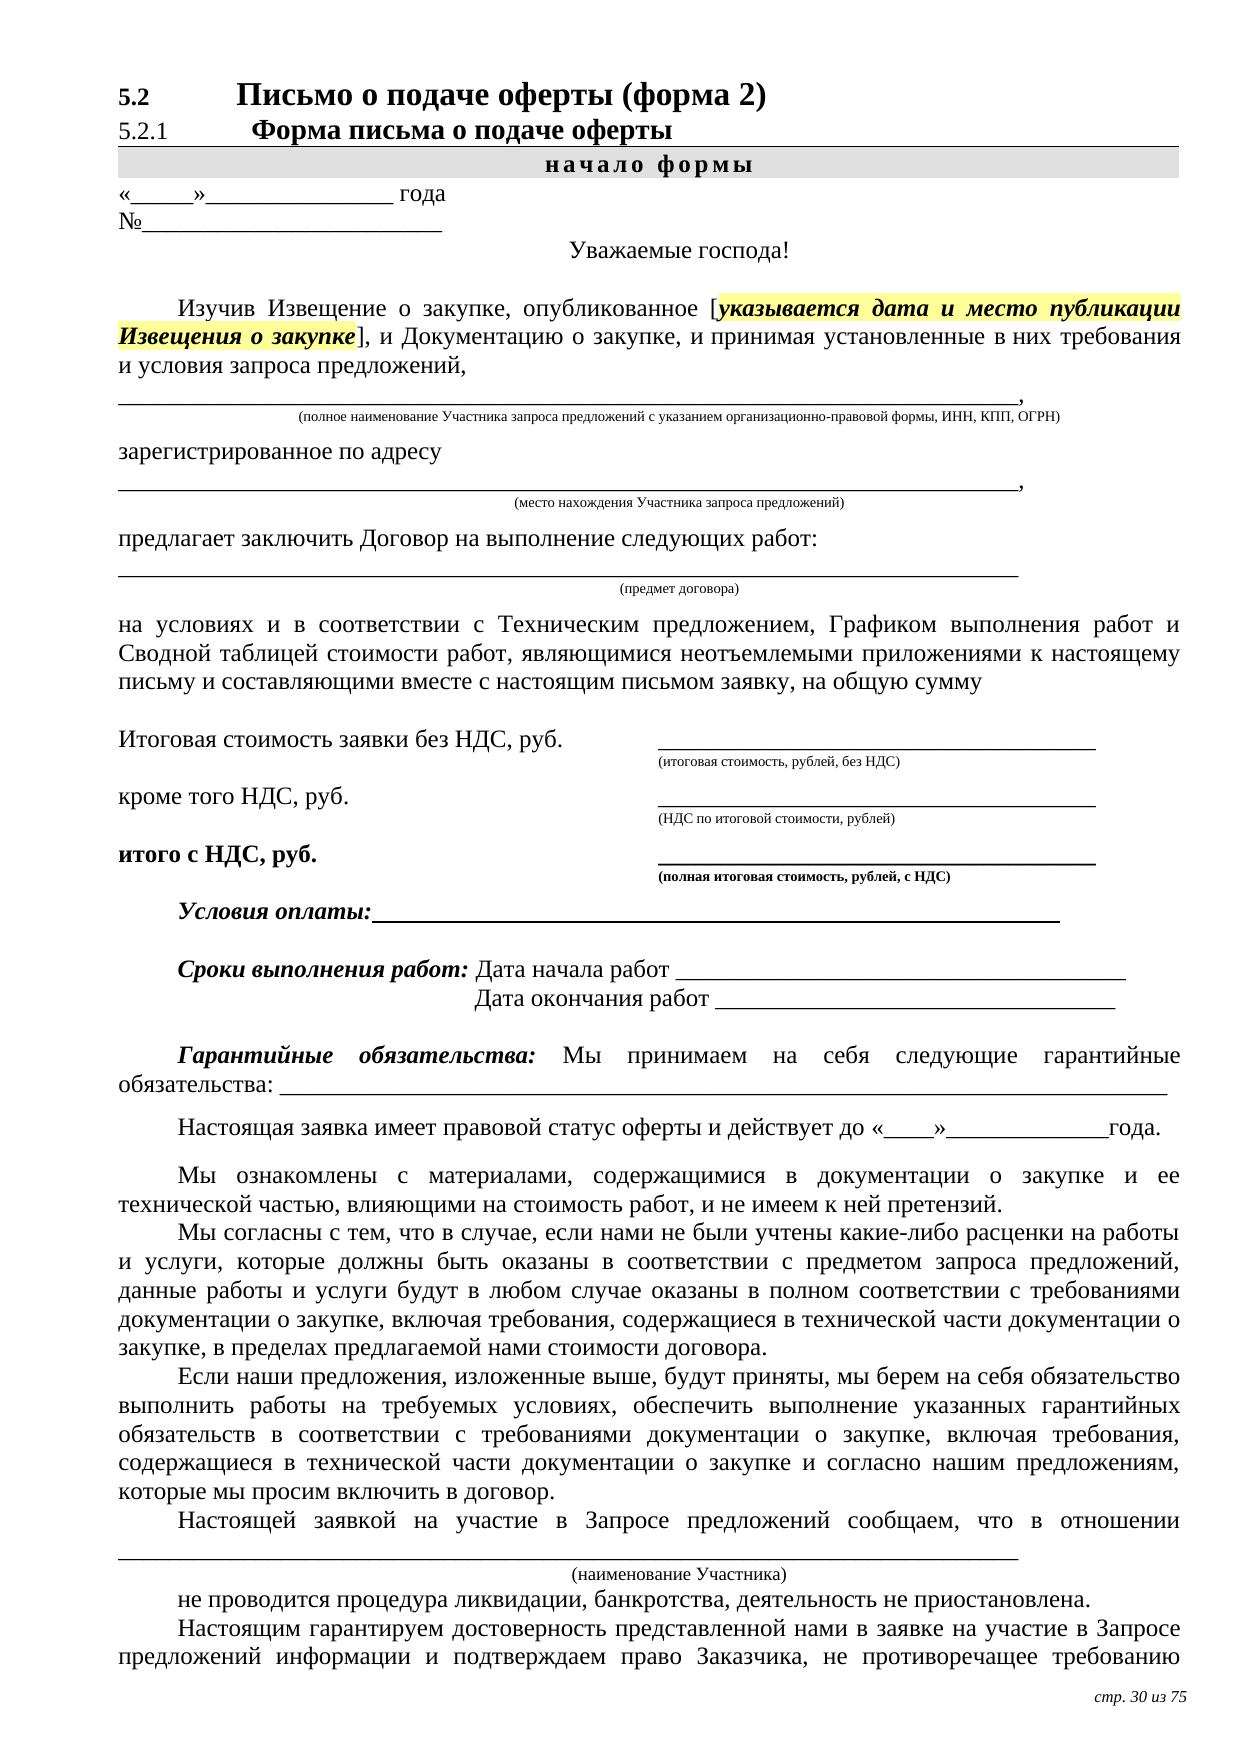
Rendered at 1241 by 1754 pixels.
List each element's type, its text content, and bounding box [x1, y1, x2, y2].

table_cell ___________________________________ (НДС по итоговой стоимости, рублей) [647, 781, 1187, 839]
text Условия оплаты:_______________________________________________________ [118, 896, 1181, 925]
text (место нахождения Участника запроса предложений) [118, 494, 1181, 523]
text №________________________ [118, 206, 635, 235]
subtitle Письмо о подаче оферты (форма 2) [118, 74, 1181, 112]
text (полное наименование Участника запроса предложений с указанием организационно-правовой формы, ИНН, КПП, ОГРН) [118, 408, 1181, 436]
text зарегистрированное по адресу [118, 436, 1181, 465]
table_cell итого с НДС, руб. [107, 839, 647, 896]
text Изучив Извещение о закупке, опубликованное [указывается дата и место публикации Извещения о закупке], и Документацию о закупке, и принимая установленные в них требования и условия запроса предложений, [118, 293, 1181, 379]
text Мы ознакомлены с материалами, содержащимися в документации о закупке и ее технической частью, влияющими на стоимость работ, и не имеем к ней претензий. [118, 1160, 1181, 1217]
table_header Итоговая стоимость заявки без НДС, руб. [107, 724, 647, 781]
text на условиях и в соответствии с Техническим предложением, Графиком выполнения работ и Сводной таблицей стоимости работ, являющимися неотъемлемыми приложениями к настоящему письму и составляющими вместе с настоящим письмом заявку, на общую сумму [118, 609, 1181, 695]
text Дата окончания работ ________________________________ [118, 983, 1181, 1011]
text (предмет договора) [118, 580, 1181, 609]
text предлагает заключить Договор на выполнение следующих работ: [118, 523, 1181, 551]
text Гарантийные обязательства: Мы принимаем на себя следующие гарантийные обязательства: _______________________________________________________________________ [118, 1040, 1181, 1098]
text начало формы [118, 147, 1179, 178]
text не проводится процедура ликвидации, банкротства, деятельность не приостановлена. [118, 1584, 1181, 1613]
text Если наши предложения, изложенные выше, будут приняты, мы берем на себя обязательство выполнить работы на требуемых условиях, обеспечить выполнение указанных гарантийных обязательств в соответствии с требованиями документации о закупке, включая требования, содержащиеся в технической части документации о закупке и согласно нашим предложениям, которые мы просим включить в договор. [118, 1361, 1181, 1505]
table_cell ___________________________________ (полная итоговая стоимость, рублей, с НДС) [647, 839, 1187, 896]
text Настоящей заявкой на участие в Запросе предложений сообщаем, что в отношении ________________________________________________________________________ [118, 1505, 1181, 1562]
text Уважаемые господа! [118, 235, 1181, 264]
text Настоящая заявка имеет правовой статус оферты и действует до «____»_____________года. [118, 1112, 1181, 1141]
text Сроки выполнения работ: Дата начала работ ____________________________________ [118, 954, 1181, 983]
text Форма письма о подаче оферты [118, 112, 1181, 146]
text (наименование Участника) [118, 1562, 1181, 1584]
table_cell кроме того НДС, руб. [107, 781, 647, 839]
text ________________________________________________________________________, [118, 379, 1181, 408]
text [118, 1613, 1181, 1670]
table_header ___________________________________ (итоговая стоимость, рублей, без НДС) [647, 724, 1187, 781]
text ________________________________________________________________________, [118, 465, 1181, 494]
text ________________________________________________________________________ [118, 551, 1181, 580]
text Мы согласны с тем, что в случае, если нами не были учтены какие-либо расценки на работы и услуги, которые должны быть оказаны в соответствии с предметом запроса предложений, данные работы и услуги будут в любом случае оказаны в полном соответствии с требованиями документации о закупке, включая требования, содержащиеся в технической части документации о закупке, в пределах предлагаемой нами стоимости договора. [118, 1217, 1181, 1361]
text «_____»_______________ года [118, 178, 635, 206]
